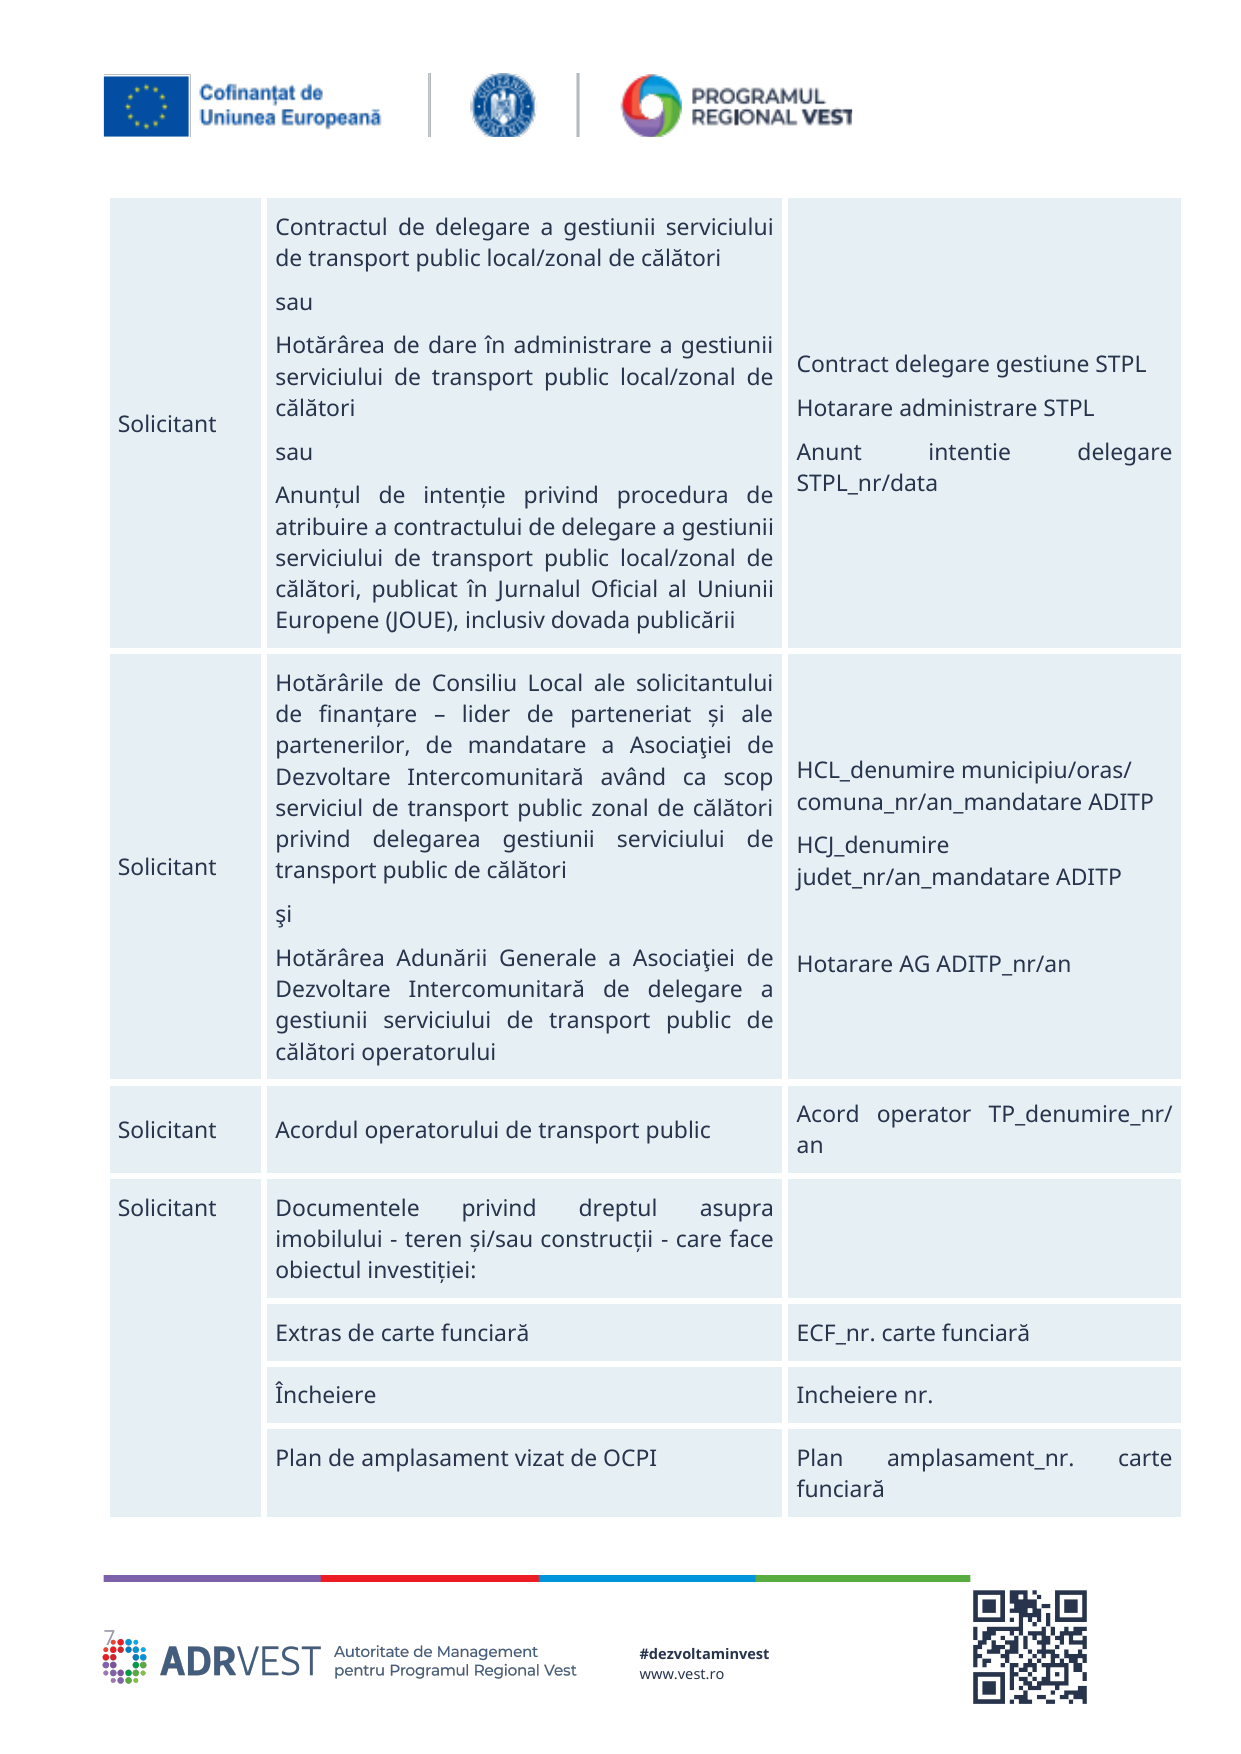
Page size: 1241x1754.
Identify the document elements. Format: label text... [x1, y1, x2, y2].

table_cell Documentele privind dreptul asupra imobilului - teren și/sau construcții - care face obiectul investiției: [267, 1179, 782, 1298]
table_cell [788, 1179, 1181, 1298]
table_cell Solicitant [110, 1086, 261, 1173]
table_cell Acordul operatorului de transport public [267, 1086, 782, 1173]
table_cell Extras de carte funciară [267, 1304, 782, 1361]
table_cell Solicitant [110, 1179, 261, 1517]
table_cell Plan amplasament_nr. carte funciară [788, 1429, 1181, 1517]
table_cell ECF_nr. carte funciară [788, 1304, 1181, 1361]
table_cell Contractul de delegare a gestiunii serviciului de transport public local/zonal de călători sau Hotărârea de dare în administrare a gestiunii serviciului de transport public local/zonal de călători sau Anunțul de intenție privind procedura de atribuire a contractului de delegare a gestiunii serviciului de transport public local/zonal de călători, publicat în Jurnalul Oficial al Uniunii Europene (JOUE), inclusiv dovada publicării [267, 198, 782, 648]
table_cell Plan de amplasament vizat de OCPI [267, 1429, 782, 1517]
picture [93, 1636, 582, 1687]
table_cell Încheiere [267, 1367, 782, 1423]
table_cell HCL_denumire municipiu/oras/ comuna_nr/an_mandatare ADITP HCJ_denumire judet_nr/an_mandatare ADITP Hotarare AG ADITP_nr/an [788, 654, 1181, 1079]
table_cell Hotărârile de Consiliu Local ale solicitantului de finanțare – lider de parteneriat și ale partenerilor, de mandatare a Asociaţiei de Dezvoltare Intercomunitară având ca scop serviciul de transport public zonal de călători privind delegarea gestiunii serviciului de transport public de călători şi Hotărârea Adunării Generale a Asociaţiei de Dezvoltare Intercomunitară de delegare a gestiunii serviciului de transport public de călători operatorului [267, 654, 782, 1079]
picture [964, 1581, 1096, 1713]
table_cell Contract delegare gestiune STPL Hotarare administrare STPL Anunt intentie delegare STPL_nr/data [788, 198, 1181, 648]
table_cell Incheiere nr. [788, 1367, 1181, 1423]
table_cell Acord operator TP_denumire_nr/ an [788, 1086, 1181, 1173]
table_cell Solicitant [110, 198, 261, 648]
table_cell Solicitant [110, 654, 261, 1079]
